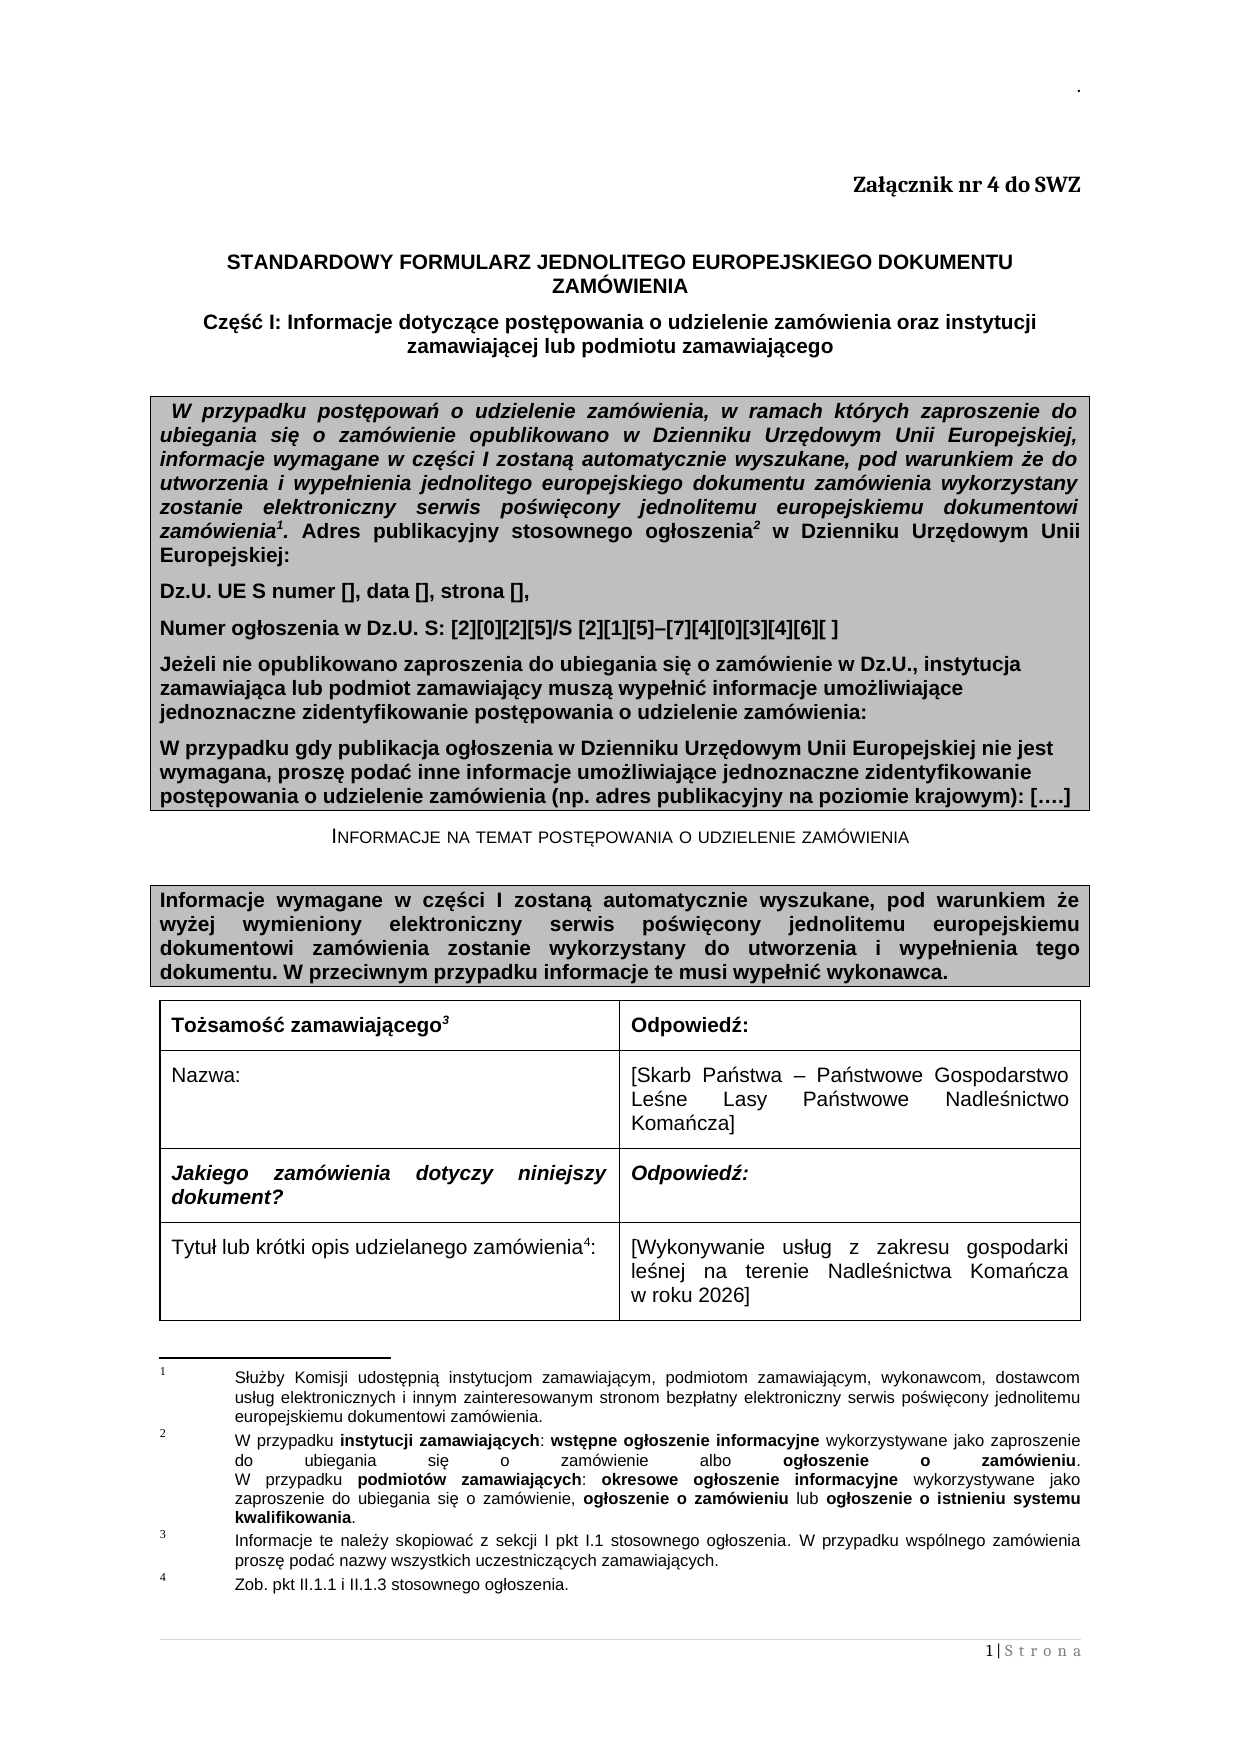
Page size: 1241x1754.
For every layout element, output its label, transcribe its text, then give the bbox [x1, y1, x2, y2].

table_cell Jakiego zamówienia dotyczy niniejszy dokument? [161, 1149, 619, 1222]
table_cell [Wykonywanie usług z zakresu gospodarki leśnej na terenie Nadleśnictwa Komańcza w roku 2026] [620, 1223, 1080, 1319]
table_header Odpowiedź: [620, 1001, 1080, 1050]
text W przypadku postępowań o udzielenie zamówienia, w ramach których zaproszenie do ubiegania się o zamówienie opublikowano w Dzienniku Urzędowym Unii Europejskiej, informacje wymagane w części I zostaną automatycznie wyszukane, pod warunkiem że do utworzenia i wypełnienia jednolitego europejskiego dokumentu zamówienia wykorzystany zostanie elektroniczny serwis poświęcony jednolitemu europejskiemu dokumentowi zamówienia. Adres publikacyjny stosownego ogłoszenia w Dzienniku Urzędowym Unii Europejskiej: [151, 397, 1089, 566]
text Załącznik nr 4 do SWZ [159, 172, 1081, 198]
text Jeżeli nie opublikowano zaproszenia do ubiegania się o zamówienie w Dz.U., instytucja zamawiająca lub podmiot zamawiający muszą wypełnić informacje umożliwiające jednoznaczne zidentyfikowanie postępowania o udzielenie zamówienia: [151, 649, 1089, 724]
text Informacje na temat postępowania o udzielenie zamówienia [159, 824, 1081, 848]
table_cell Tytuł lub krótki opis udzielanego zamówienia: [161, 1223, 619, 1319]
table_header Tożsamość zamawiającego [161, 1001, 619, 1050]
table_cell Odpowiedź: [620, 1149, 1080, 1222]
text Informacje wymagane w części I zostaną automatycznie wyszukane, pod warunkiem że wyżej wymieniony elektroniczny serwis poświęcony jednolitemu europejskiemu dokumentowi zamówienia zostanie wykorzystany do utworzenia i wypełnienia tego dokumentu. W przeciwnym przypadku informacje te musi wypełnić wykonawca. [151, 886, 1089, 986]
text Numer ogłoszenia w Dz.U. S: [2][0][2][5]/S [2][1][5]–[7][4][0][3][4][6][ ] [151, 612, 1089, 639]
text Dz.U. UE S numer [], data [], strona [], [151, 576, 1089, 603]
table_cell Nazwa: [161, 1051, 619, 1148]
text W przypadku gdy publikacja ogłoszenia w Dzienniku Urzędowym Unii Europejskiej nie jest wymagana, proszę podać inne informacje umożliwiające jednoznaczne zidentyfikowanie postępowania o udzielenie zamówienia (np. adres publikacyjny na poziomie krajowym): [….] [151, 733, 1089, 810]
text Część I: Informacje dotyczące postępowania o udzielenie zamówienia oraz instytucji zamawiającej lub podmiotu zamawiającego [159, 310, 1081, 358]
table_cell [Skarb Państwa – Państwowe Gospodarstwo Leśne Lasy Państwowe Nadleśnictwo Komańcza] [620, 1051, 1080, 1148]
text Standardowy formularz jednolitego europejskiego dokumentu zamówienia [159, 250, 1081, 298]
